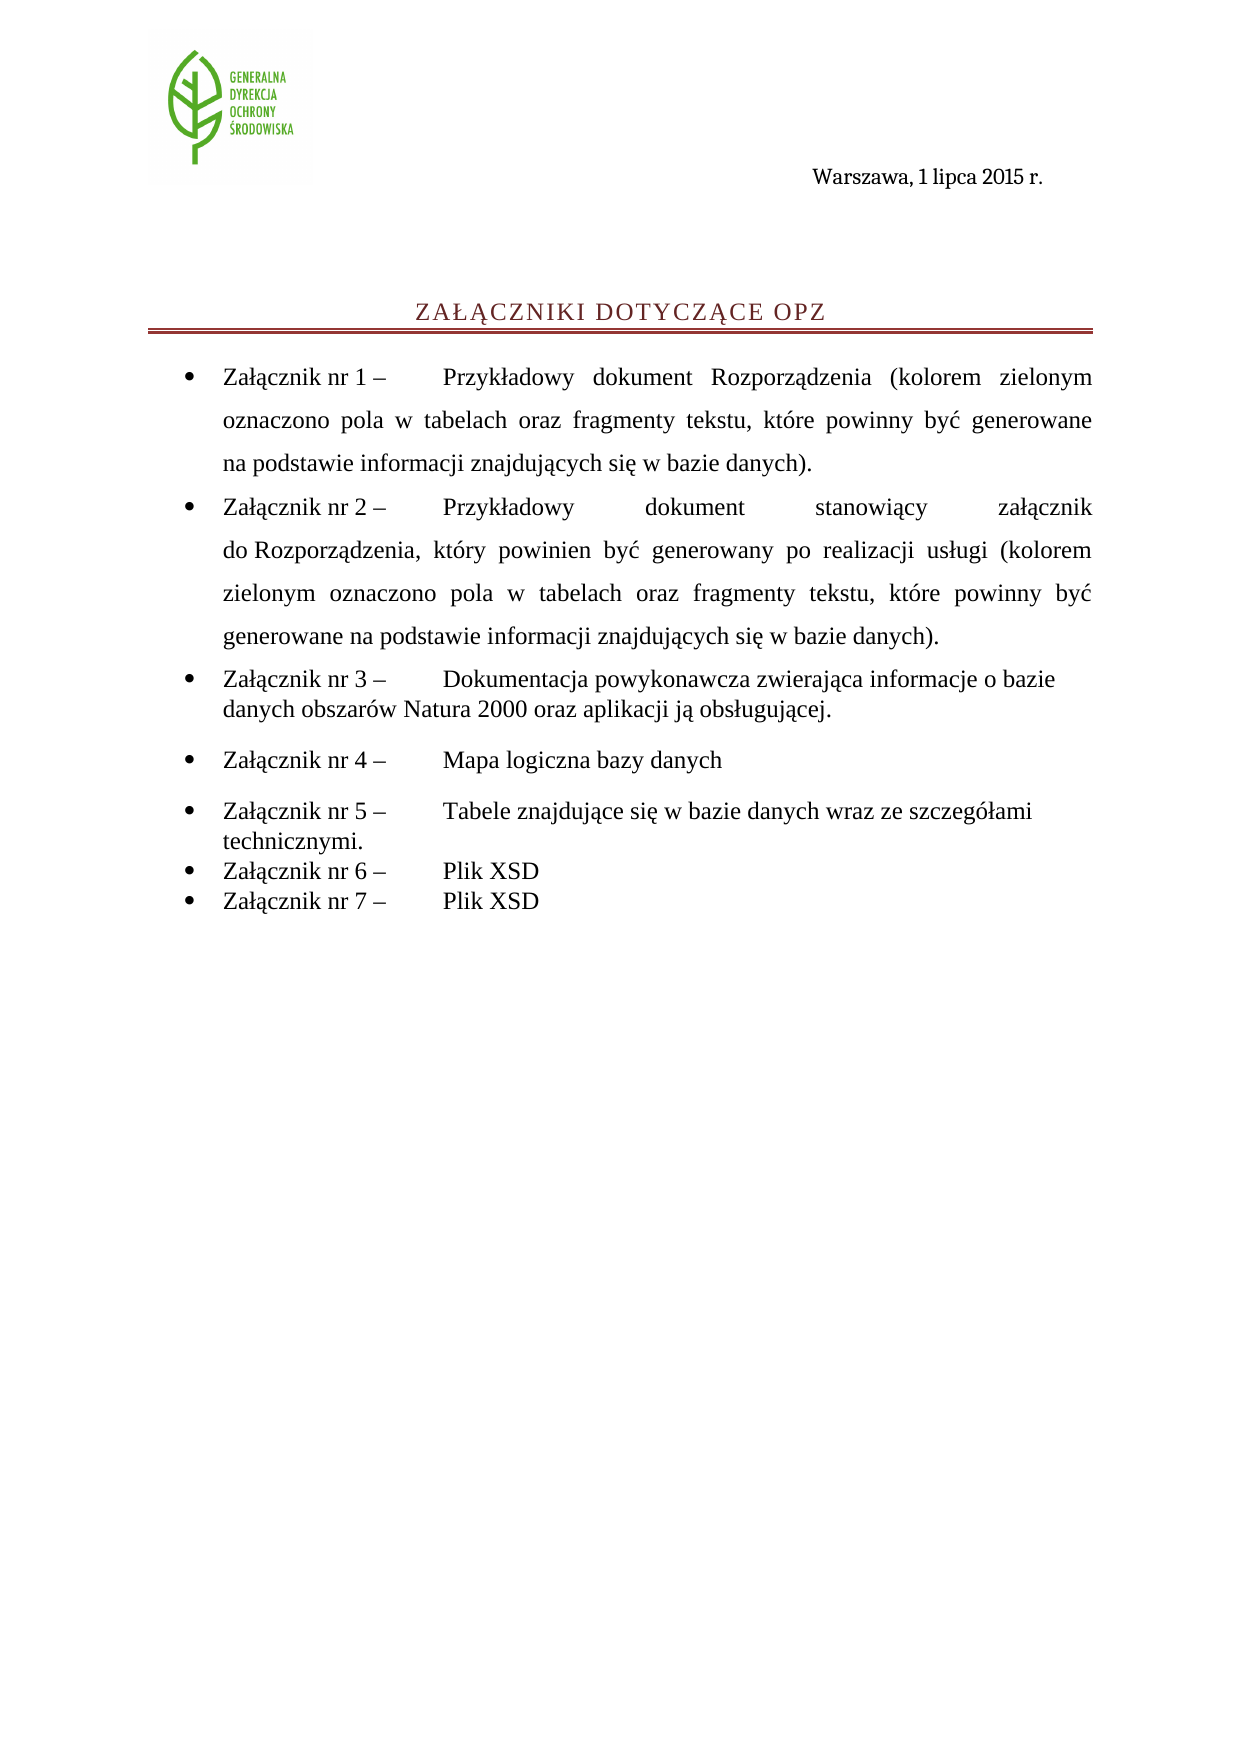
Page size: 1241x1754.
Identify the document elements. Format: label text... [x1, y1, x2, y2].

list Załącznik nr 7 – Plik XSD [185, 886, 1093, 915]
picture [147, 29, 314, 185]
list Załącznik nr 2 – Przykładowy dokument stanowiący załącznik do Rozporządzenia, który powinien być generowany po realizacji usługi (kolorem zielonym oznaczono pola w tabelach oraz fragmenty tekstu, które powinny być generowane na podstawie informacji znajdujących się w bazie danych). [185, 492, 1093, 650]
subtitle załączniki dotyczące opz [148, 297, 1093, 328]
list Załącznik nr 5 – Tabele znajdujące się w bazie danych wraz ze szczegółami technicznymi. [185, 796, 1093, 855]
list Załącznik nr 1 – Przykładowy dokument Rozporządzenia (kolorem zielonym oznaczono pola w tabelach oraz fragmenty tekstu, które powinny być generowane na podstawie informacji znajdujących się w bazie danych). [185, 362, 1093, 477]
list Załącznik nr 3 – Dokumentacja powykonawcza zwierająca informacje o bazie danych obszarów Natura 2000 oraz aplikacji ją obsługującej. [185, 664, 1093, 723]
list Załącznik nr 6 – Plik XSD [185, 856, 1093, 885]
list Załącznik nr 4 – Mapa logiczna bazy danych [185, 745, 1093, 774]
